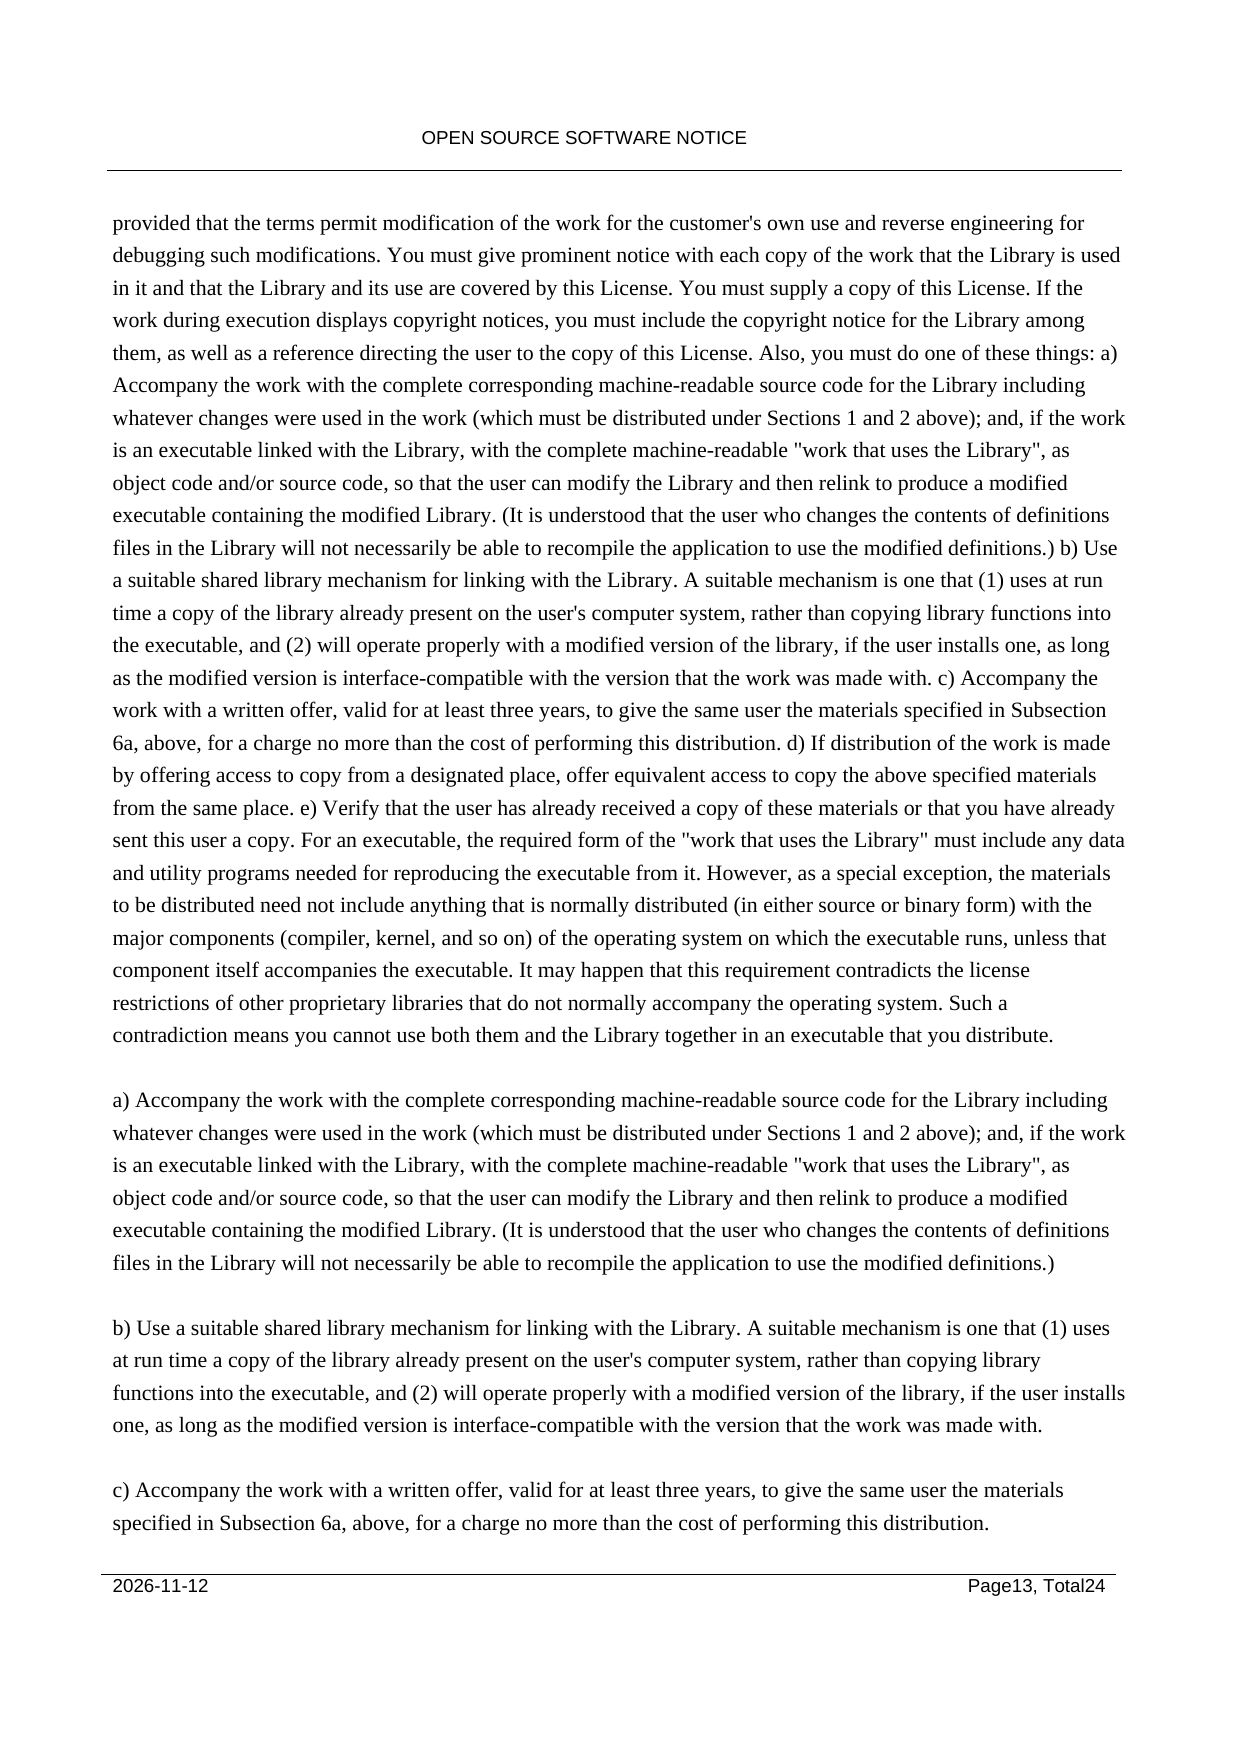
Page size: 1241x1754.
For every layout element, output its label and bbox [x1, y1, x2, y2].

text [112, 206, 1128, 1539]
